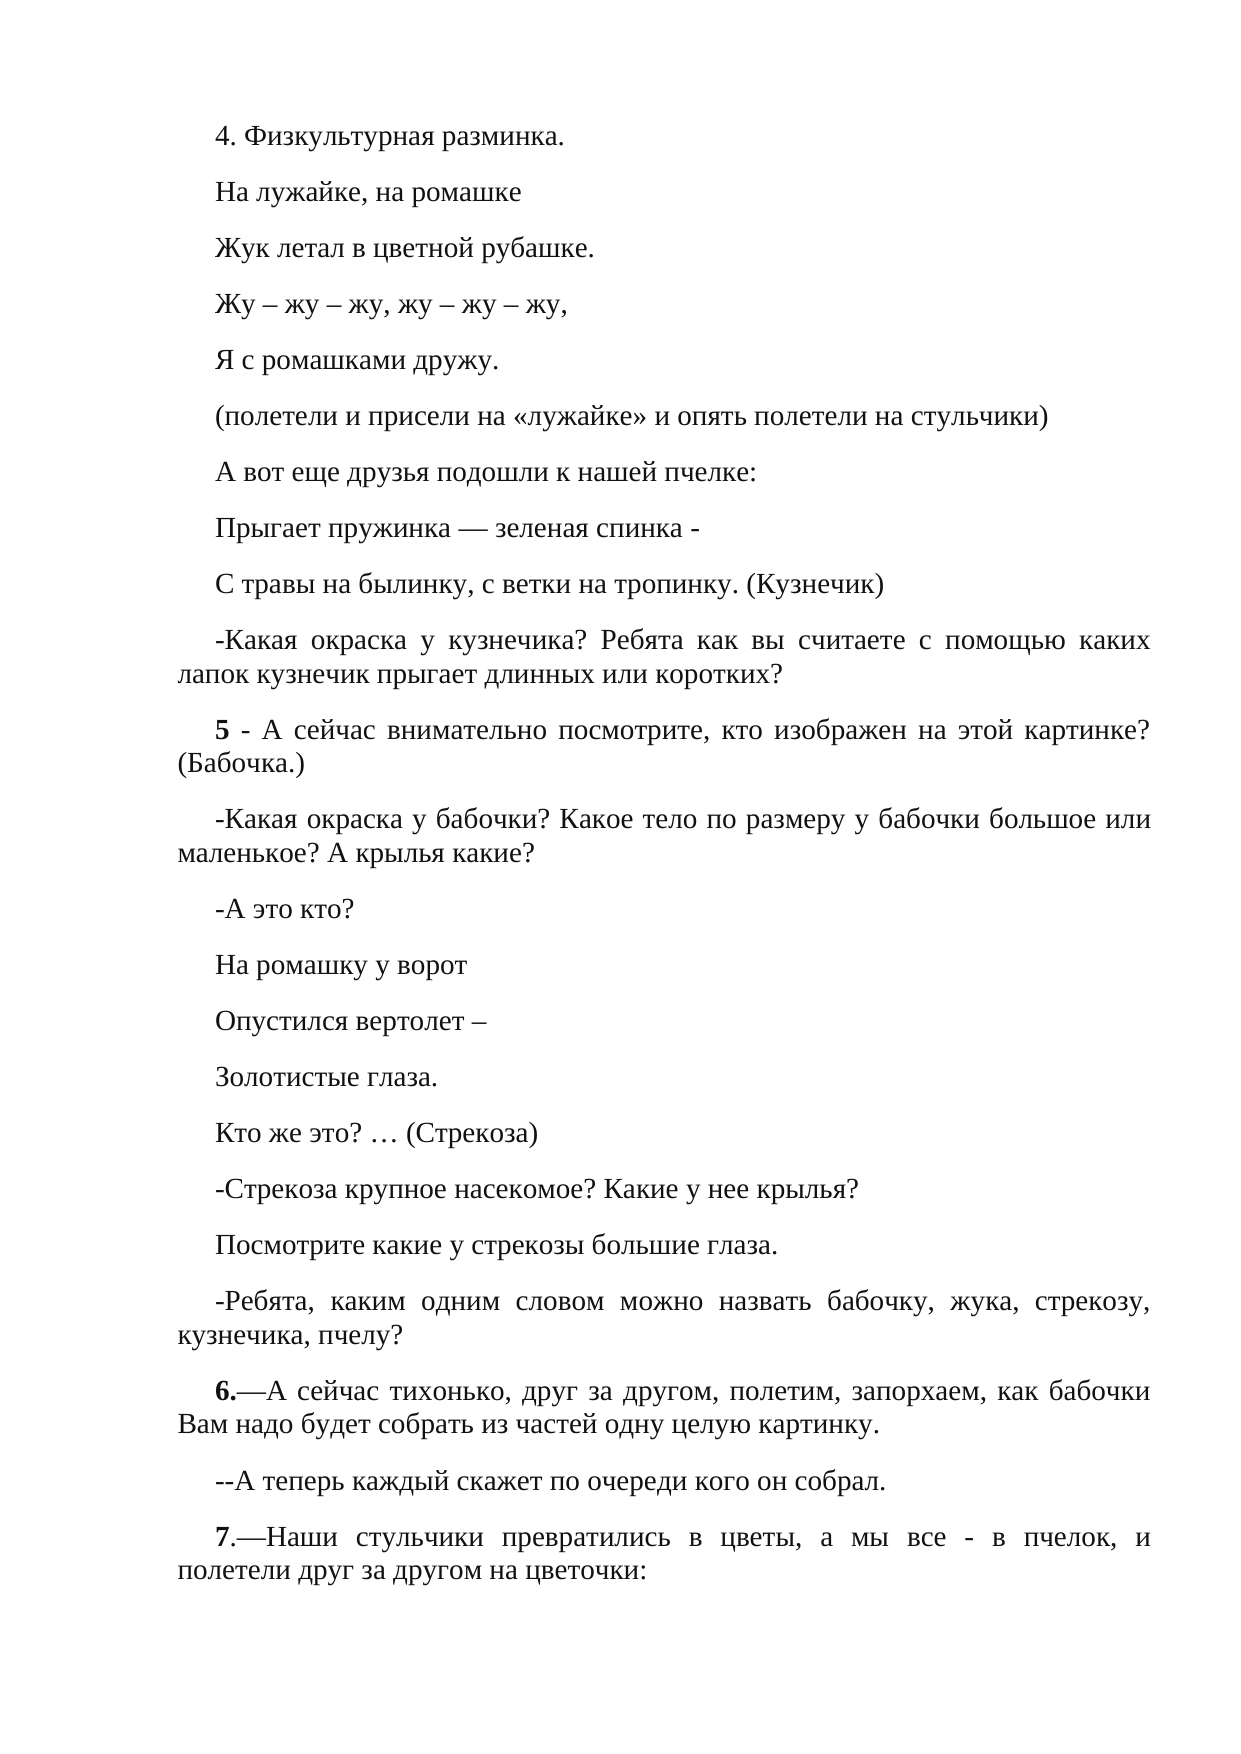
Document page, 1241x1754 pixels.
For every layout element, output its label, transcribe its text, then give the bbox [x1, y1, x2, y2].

text Жук летал в цветной рубашке. [177, 230, 1152, 264]
text 5 - А сейчас внимательно посмотрите, кто изображен на этой картинке? (Бабочка.) [177, 712, 1152, 779]
text Прыгает пружинка — зеленая спинка - [177, 510, 1152, 544]
text -Какая окраска у бабочки? Какое тело по размеру у бабочки большое или маленькое? А крылья какие? [177, 802, 1152, 869]
text Кто же это? … (Стрекоза) [177, 1115, 1152, 1149]
text С травы на былинку, с ветки на тропинку. (Кузнечик) [177, 566, 1152, 600]
text 7.—Наши стульчики превратились в цветы, а мы все - в пчелок, и полетели друг за другом на цветочки: [177, 1519, 1152, 1586]
text -Какая окраска у кузнечика? Ребята как вы считаете с помощью каких лапок кузнечик прыгает длинных или коротких? [177, 622, 1152, 689]
text Я с ромашками дружу. [177, 342, 1152, 376]
text Опустился вертолет – [177, 1003, 1152, 1037]
text Жу – жу – жу, жу – жу – жу, [177, 286, 1152, 320]
text На лужайке, на ромашке [177, 174, 1152, 208]
text (полетели и присели на «лужайке» и опять полетели на стульчики) [177, 398, 1152, 432]
text -Стрекоза крупное насекомое? Какие у нее крылья? [177, 1171, 1152, 1205]
text 4. Физкультурная разминка. [177, 118, 1152, 152]
text Золотистые глаза. [177, 1059, 1152, 1093]
text Посмотрите какие у стрекозы большие глаза. [177, 1227, 1152, 1261]
text -Ребята, каким одним словом можно назвать бабочку, жука, стрекозу, кузнечика, пчелу? [177, 1283, 1152, 1351]
text --А теперь каждый скажет по очереди кого он собрал. [177, 1463, 1152, 1496]
text На ромашку у ворот [177, 947, 1152, 981]
text А вот еще друзья подошли к нашей пчелке: [177, 454, 1152, 488]
text 6.—А сейчас тихонько, друг за другом, полетим, запорхаем, как бабочки Вам надо будет собрать из частей одну целую картинку. [177, 1373, 1152, 1440]
text -А это кто? [177, 891, 1152, 925]
